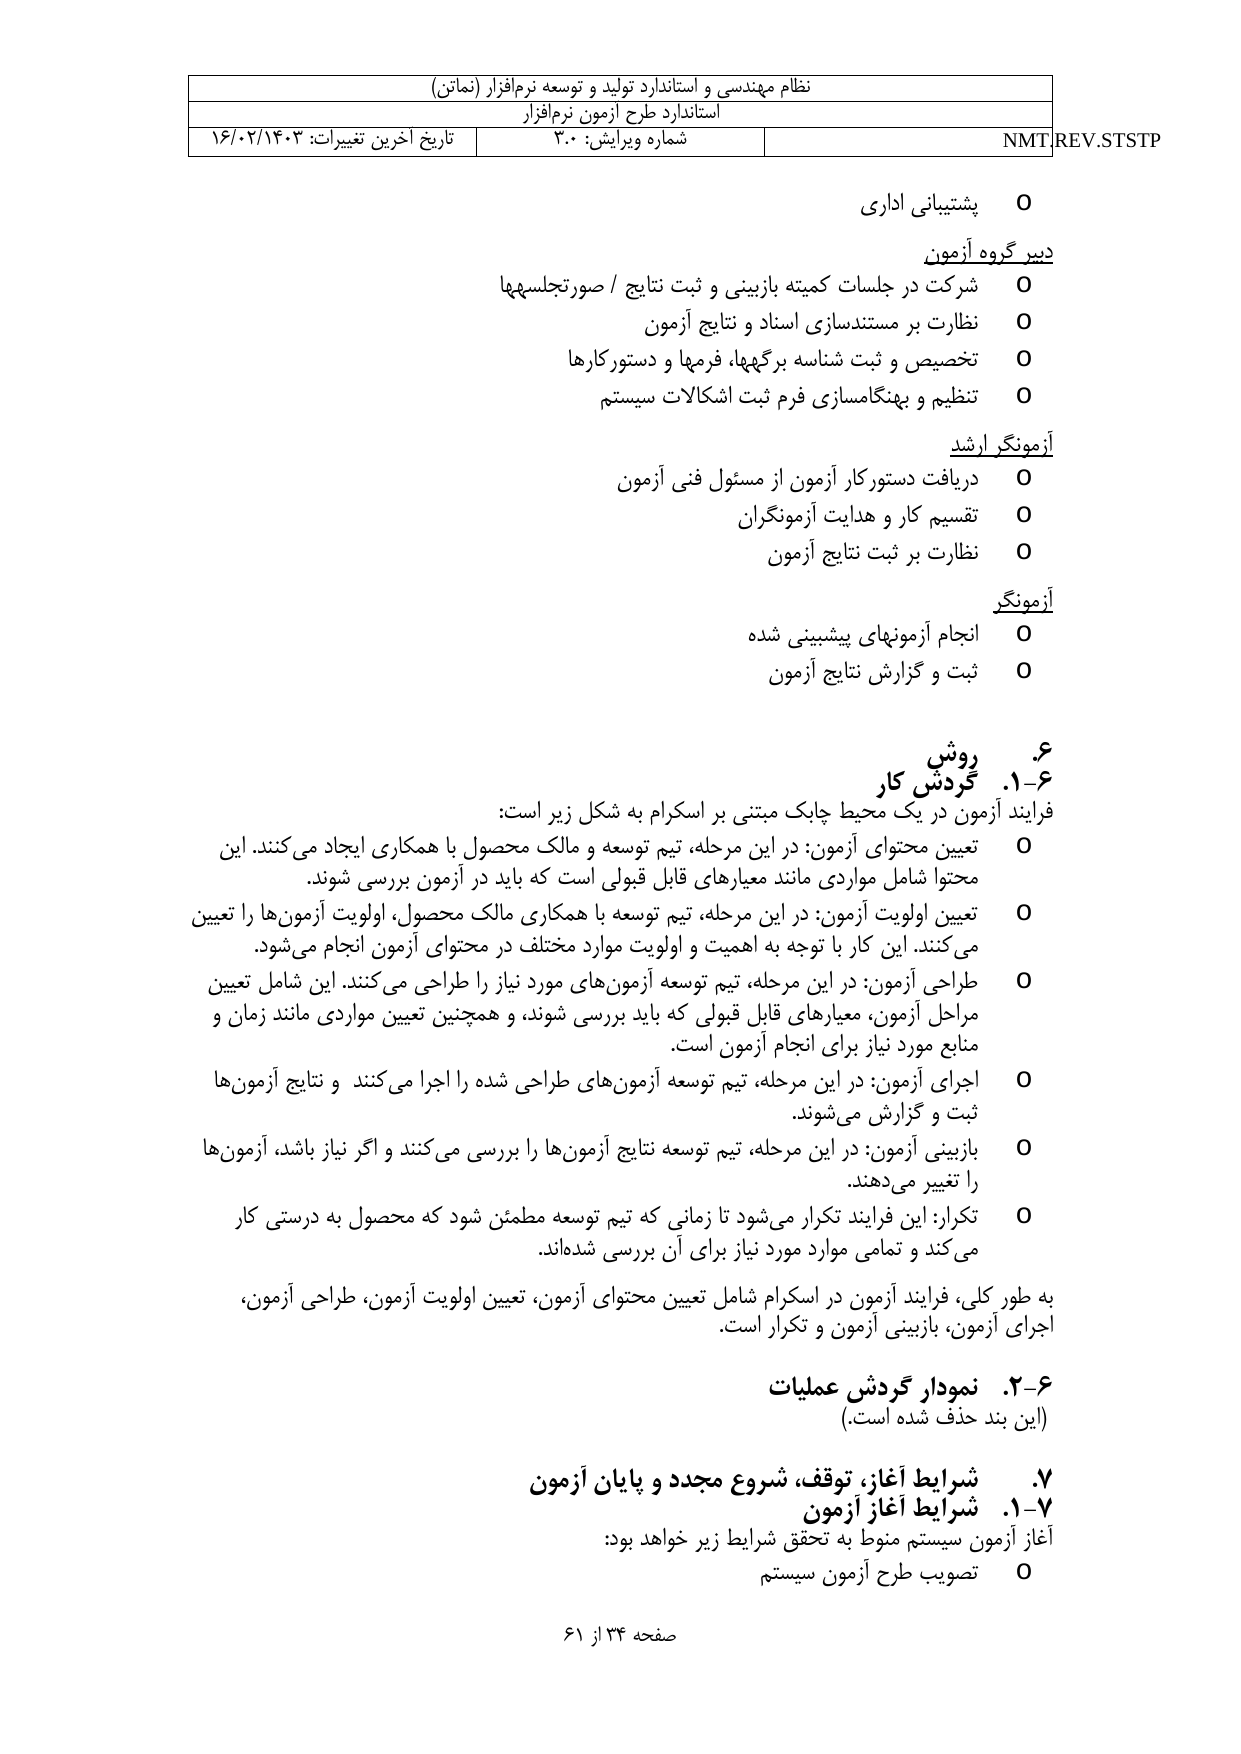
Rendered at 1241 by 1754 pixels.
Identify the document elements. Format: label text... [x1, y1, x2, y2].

text دبير گروه آزمون [187, 239, 1053, 268]
list تنظيم و بهنگام‏سازي فرم ثبت اشكالات سيستم [187, 379, 1015, 413]
text آغاز آزمون سيستم منوط به تحقق شرايط زير خواهد بود: [187, 1526, 1053, 1555]
text 6. روش [187, 741, 1053, 770]
list طراحی آزمون: در این مرحله، تیم توسعه آزمون‌های مورد نیاز را طراحی می‌کنند. این شامل تعیین مراحل آزمون، معیارهای قابل قبولی که باید بررسی شوند، و همچنین تعیین مواردی مانند زمان و منابع مورد نیاز برای انجام آزمون است. [187, 964, 1015, 1061]
text 2-6. نمودار گردش عملیات [187, 1376, 1053, 1405]
list تعیین اولویت آزمون: در این مرحله، تیم توسعه با همکاری مالک محصول، اولویت آزمون‌ها را تعیین می‌کنند. این کار با توجه به اهمیت و اولویت موارد مختلف در محتوای آزمون انجام می‌شود. [187, 897, 1015, 962]
list تقسيم كار و هدايت آزمونگران [187, 498, 1015, 532]
list ثبت و گزارش نتايج آزمون [187, 654, 1015, 688]
list نظارت بر ثبت نتايج آزمون [187, 535, 1015, 569]
list تخصيص و ثبت شناسه برگه‏ها، فرمها و دستوركارها [187, 342, 1015, 376]
text به طور کلی، فرایند آزمون در اسکرام شامل تعیین محتوای آزمون، تعیین اولویت آزمون، طراحی آزمون، اجرای آزمون، بازبینی آزمون و تکرار است. [187, 1284, 1053, 1342]
list نظارت بر مستندسازي اسناد و نتايج آزمون [187, 305, 1015, 339]
text 7. شرایط آغاز، توقف، شروع مجدد و پایان آزمون [187, 1467, 1053, 1497]
list انجام آزمونهاي پيش‏بيني شده [187, 617, 1015, 652]
text 1-6. گردش کار [187, 770, 1053, 799]
list دريافت دستوركار آزمون از مسئول فني آزمون [187, 461, 1015, 495]
list تصويب طرح آزمون سيستم [187, 1555, 1015, 1589]
text آزمونگر [187, 588, 1053, 617]
text (اين بند حذف شده است.) [187, 1405, 1053, 1434]
list بازبینی آزمون: در این مرحله، تیم توسعه نتایج آزمون‌ها را بررسی می‌کنند و اگر نیاز باشد، آزمون‌ها را تغییر می‌دهند. [187, 1131, 1015, 1197]
list شركت در جلسات كميته بازبيني و ثبت نتايج / صورتجلسه‏ها [187, 268, 1015, 302]
text آزمونگر ارشد [187, 432, 1053, 461]
list پشتيباني اداري [187, 186, 1015, 220]
list تعیین محتوای آزمون: در این مرحله، تیم توسعه و مالک محصول با همکاری ایجاد می‌کنند. این محتوا شامل مواردی مانند معیارهای قابل قبولی است که باید در آزمون بررسی شوند. [187, 829, 1015, 894]
text 1-7. شرایط آغاز آزمون [187, 1497, 1053, 1526]
text فرایند آزمون در یک محیط چابک مبتنی بر اسکرام به شکل زیر است: [187, 799, 1053, 829]
list اجرای آزمون: در این مرحله، تیم توسعه آزمون‌های طراحی شده را اجرا می‌کنند و نتایج آزمون‌ها ثبت و گزارش می‌شوند. [187, 1064, 1015, 1129]
list تکرار: این فرایند تکرار می‌شود تا زمانی که تیم توسعه مطمئن شود که محصول به درستی کار می‌کند و تمامی موارد مورد نیاز برای آن بررسی شده‌اند. [187, 1199, 1015, 1265]
